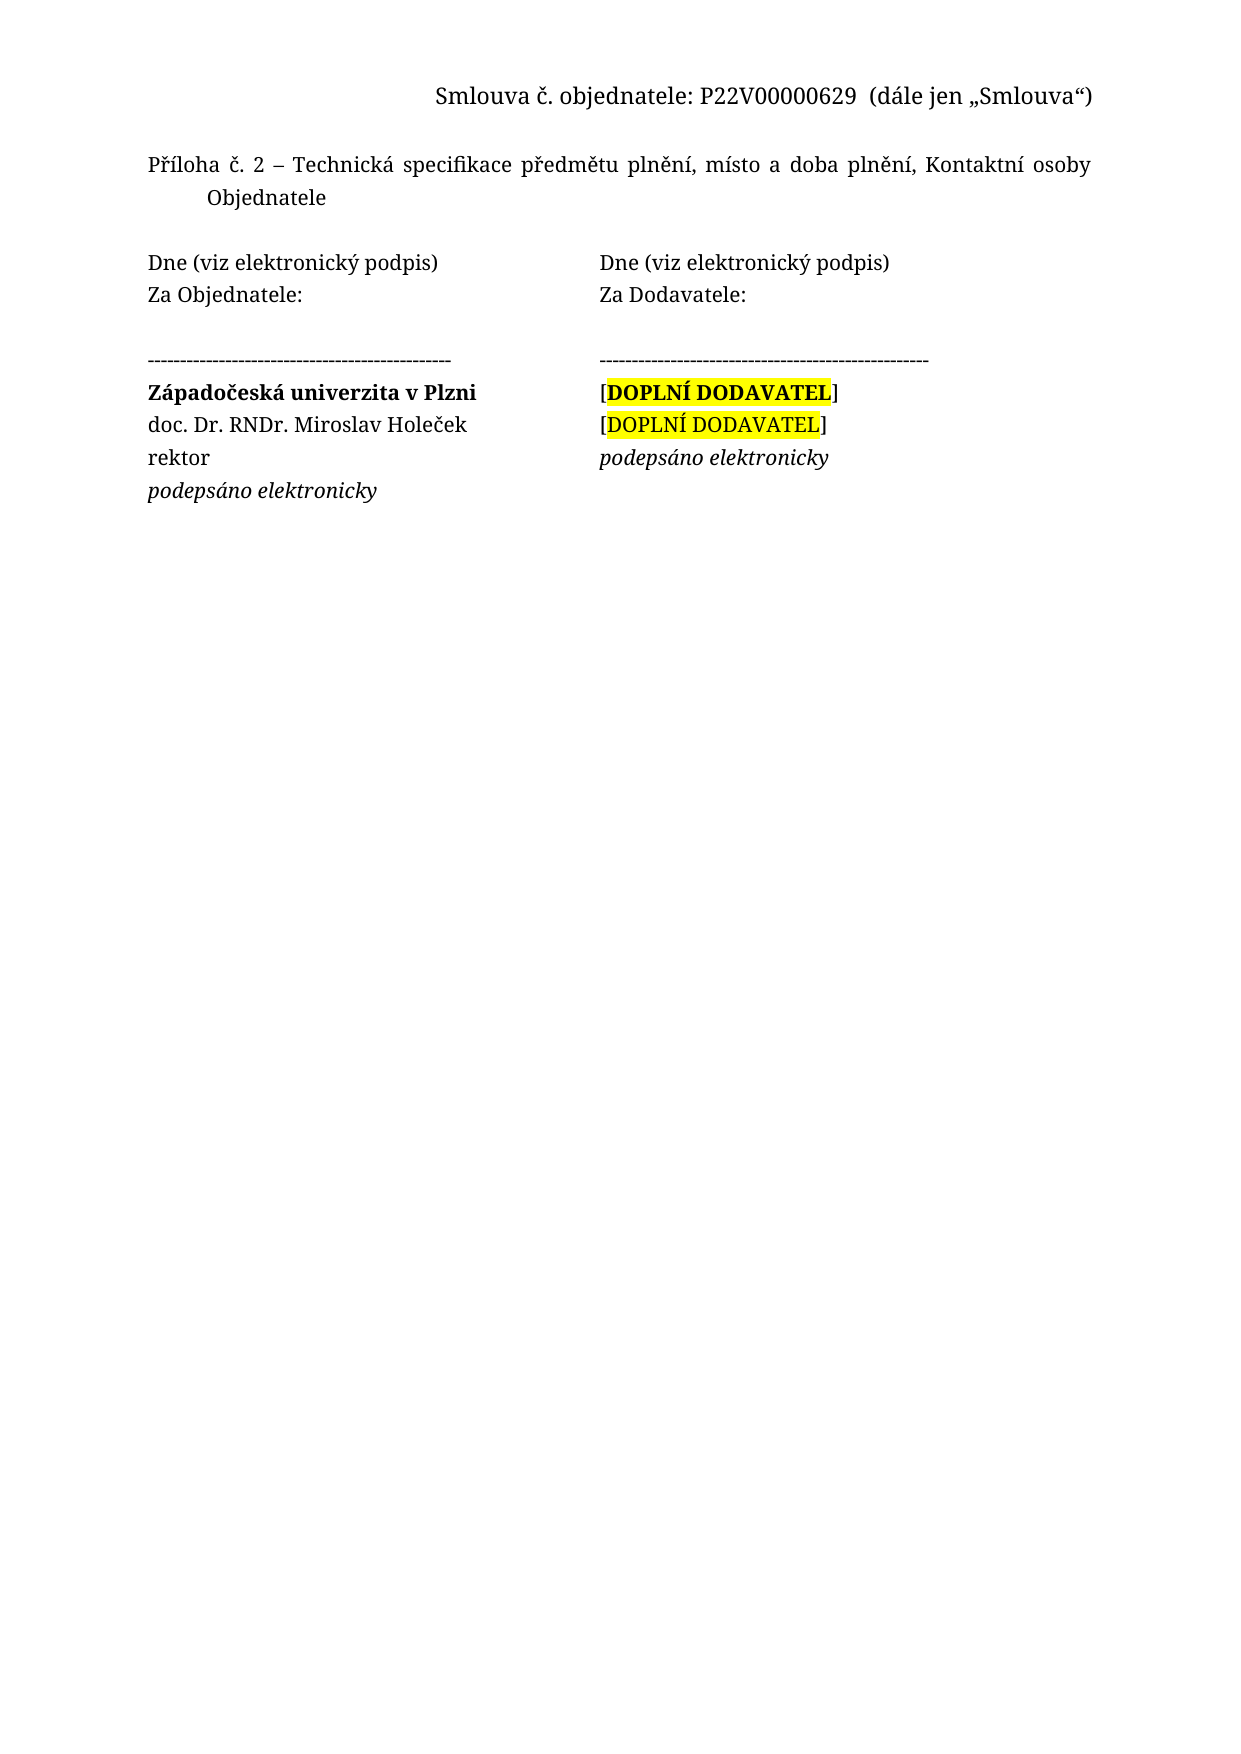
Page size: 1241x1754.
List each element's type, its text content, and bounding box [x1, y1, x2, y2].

text Příloha č. 2 – Technická specifikace předmětu plnění, místo a doba plnění, Kontaktní osoby Objednatele [148, 150, 1093, 211]
table_header Dne (viz elektronický podpis) Za Dodavatele: --------------------------------------------------- [DOPLNÍ DODAVATEL] [DOPLNÍ DODAVATEL] podepsáno elektronicky [588, 248, 1040, 508]
table_header Dne (viz elektronický podpis) Za Objednatele: ----------------------------------------------- Západočeská univerzita v Plzni doc. Dr. RNDr. Miroslav Holeček rektor podepsáno elektronicky [136, 248, 588, 508]
